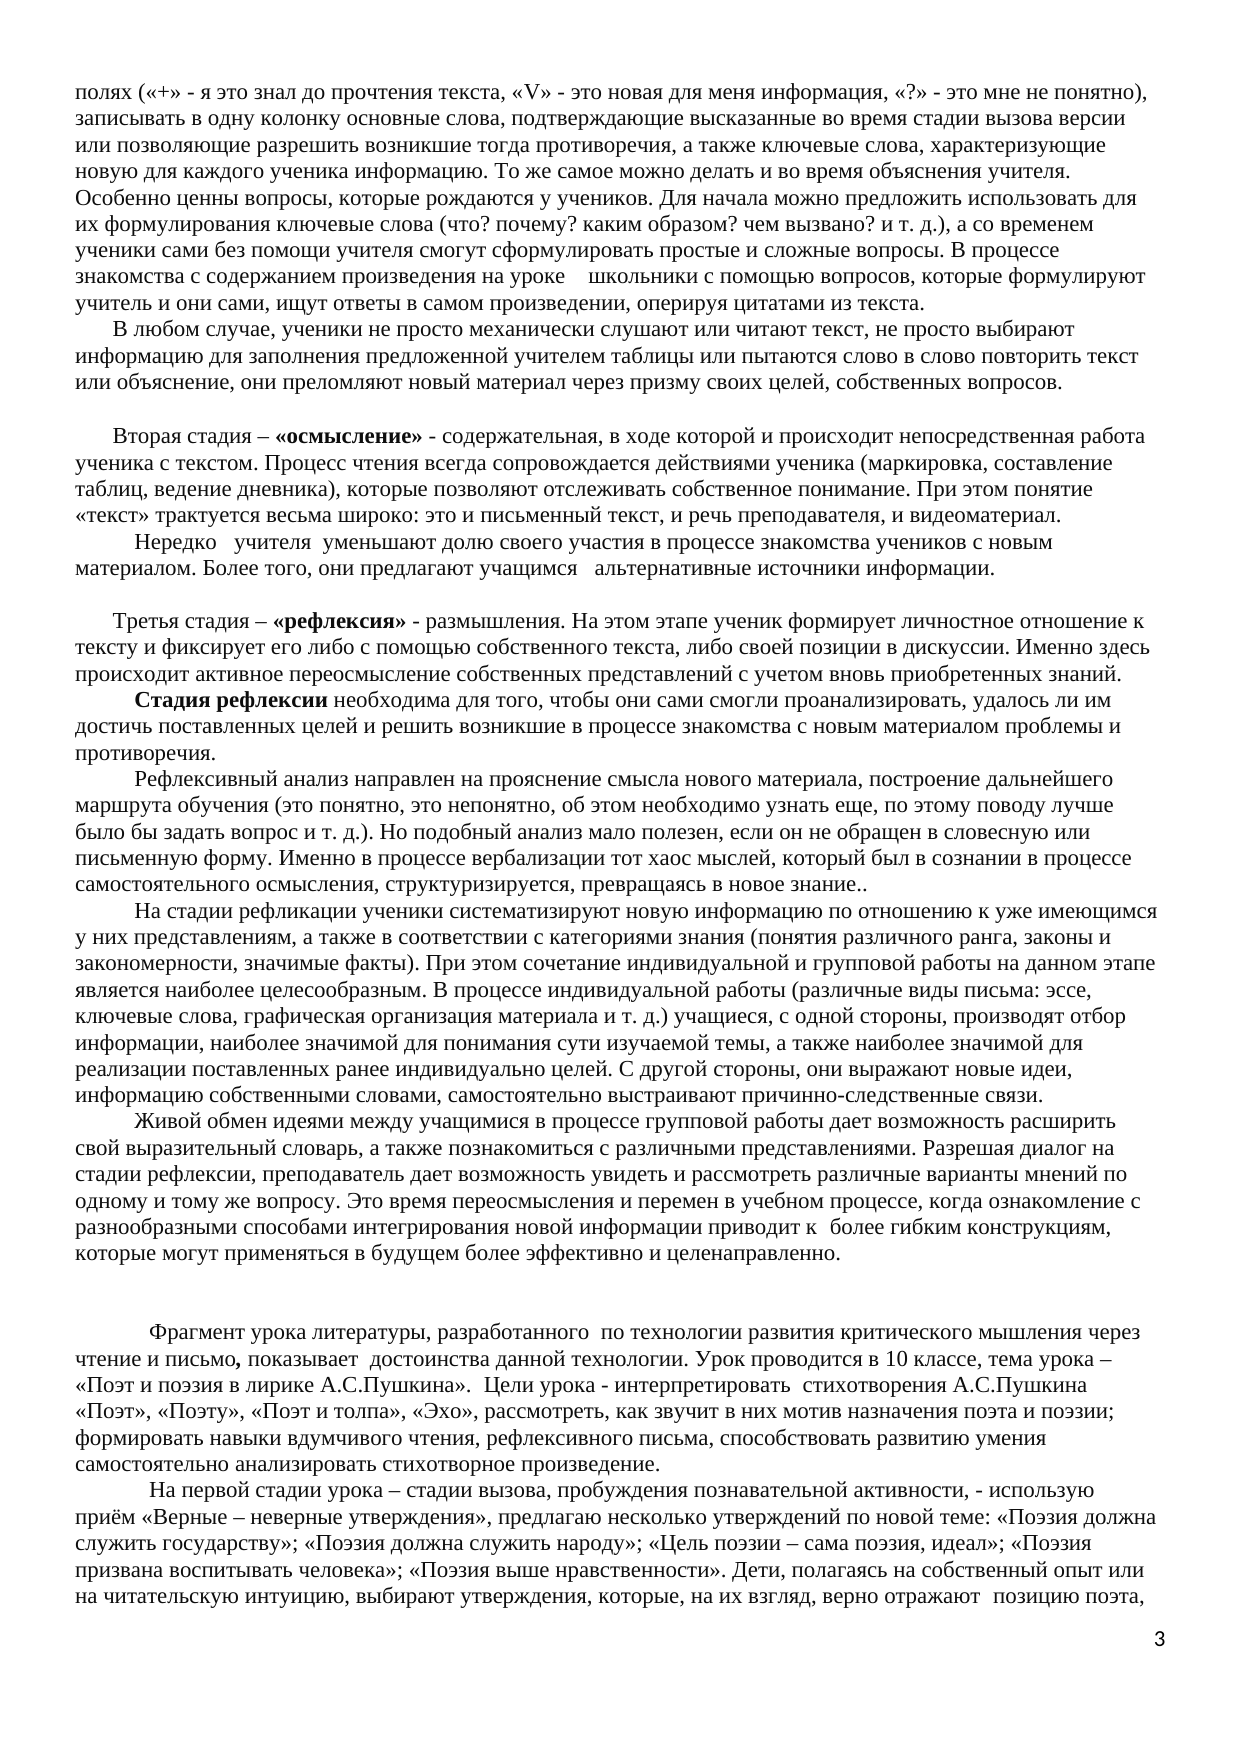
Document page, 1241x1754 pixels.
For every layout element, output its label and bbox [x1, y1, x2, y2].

table_header [72, 75, 1162, 1611]
